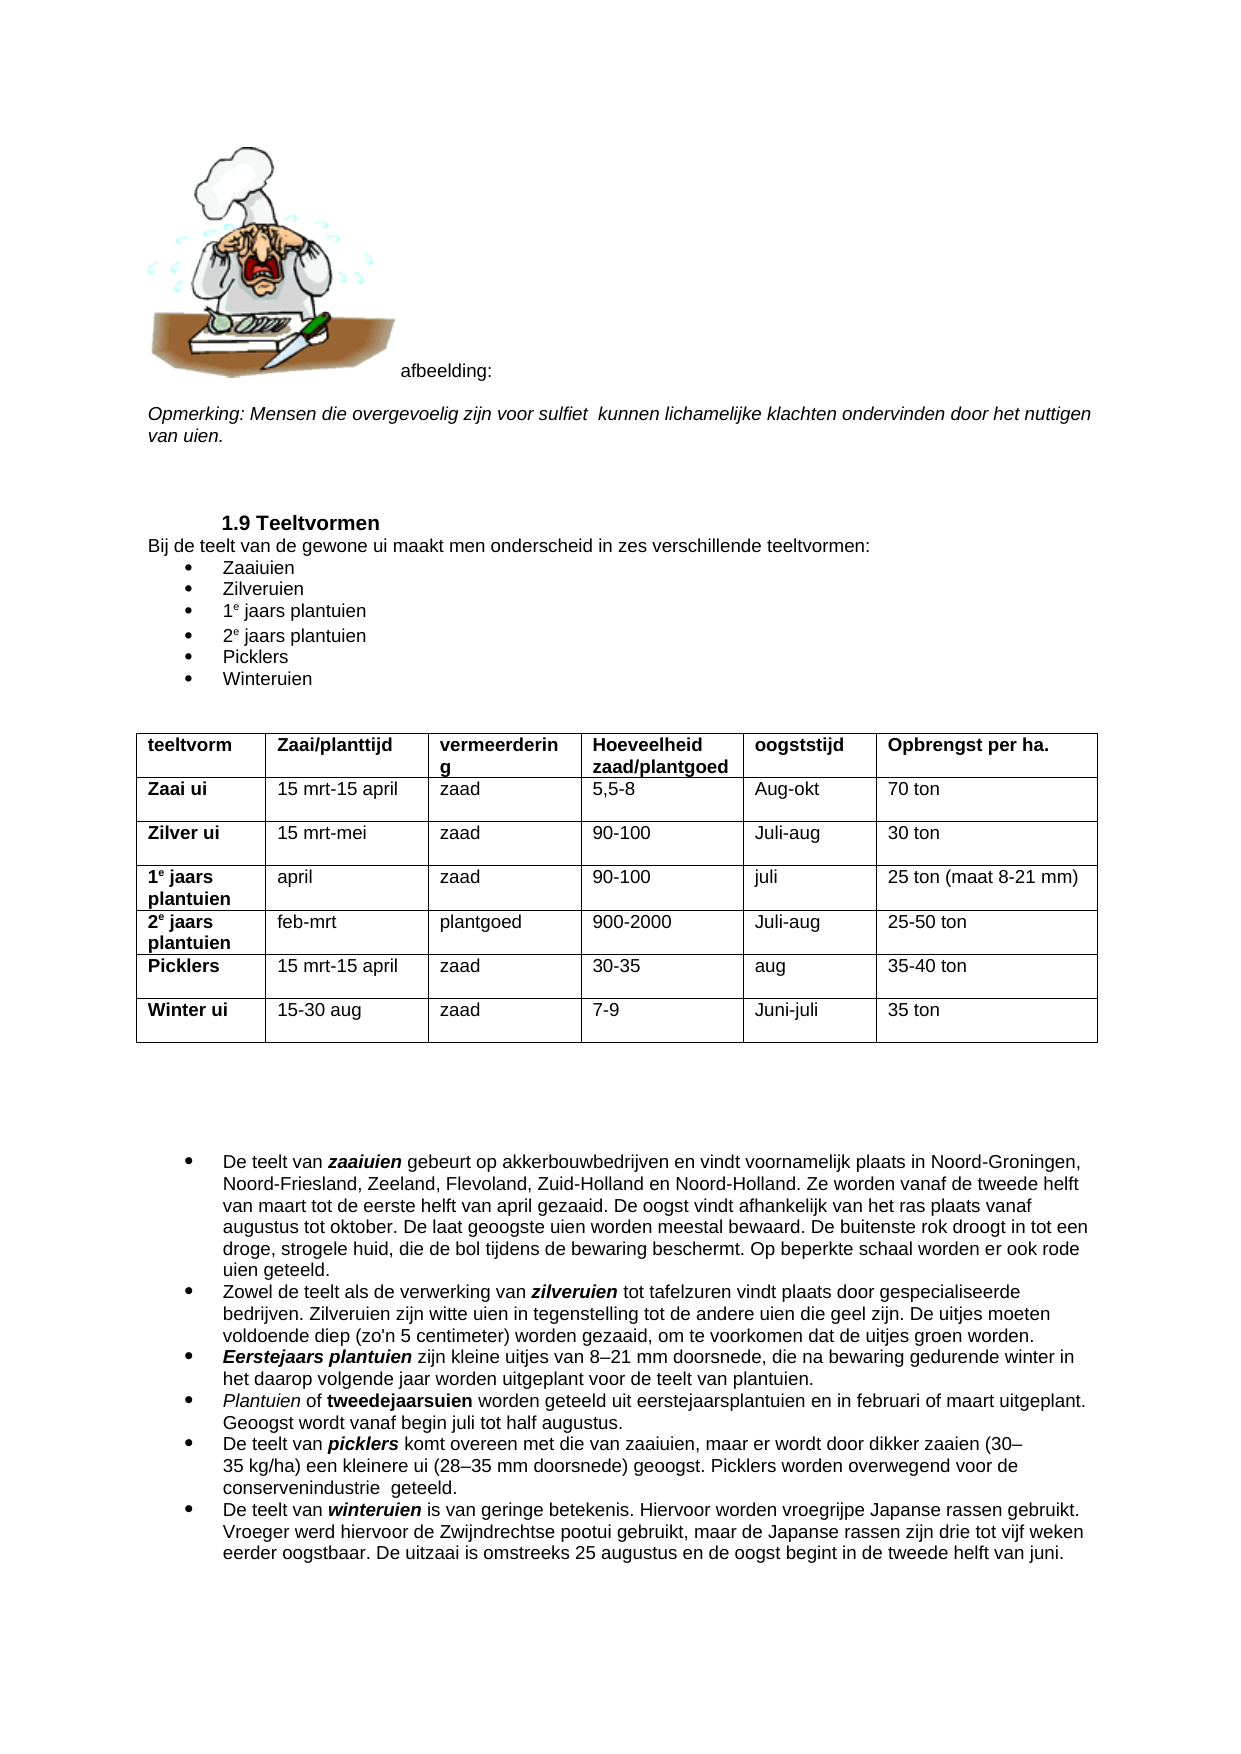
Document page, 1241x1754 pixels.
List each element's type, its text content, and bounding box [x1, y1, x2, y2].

table_cell 7-9 [582, 999, 743, 1042]
table_cell zaad [429, 778, 581, 821]
table_cell Aug-okt [744, 778, 876, 821]
table_cell 30 ton [877, 822, 1097, 865]
table_cell 15 mrt-15 april [266, 778, 428, 821]
list De teelt van picklers komt overeen met die van zaaiuien, maar er wordt door dikker zaaien (30–35 kg/ha) een kleinere ui (28–35 mm doorsnede) geoogst. Picklers worden overwegend voor de conservenindustrie geteeld. [185, 1433, 1093, 1498]
table_cell 5,5-8 [582, 778, 743, 821]
list Plantuien of tweedejaarsuien worden geteeld uit eerstejaarsplantuien en in februari of maart uitgeplant. Geoogst wordt vanaf begin juli tot half augustus. [185, 1389, 1093, 1433]
list De teelt van zaaiuien gebeurt op akkerbouwbedrijven en vindt voornamelijk plaats in Noord-Groningen, Noord-Friesland, Zeeland, Flevoland, Zuid-Holland en Noord-Holland. Ze worden vanaf de tweede helft van maart tot de eerste helft van april gezaaid. De oogst vindt afhankelijk van het ras plaats vanaf augustus tot oktober. De laat geoogste uien worden meestal bewaard. De buitenste rok droogt in tot een droge, strogele huid, die de bol tijdens de bewaring beschermt. Op beperkte schaal worden er ook rode uien geteeld. [185, 1151, 1093, 1281]
table_header oogststijd [744, 734, 876, 777]
table_cell Juni-juli [744, 999, 876, 1042]
table_cell feb-mrt [266, 911, 428, 954]
table_cell plantgoed [429, 911, 581, 954]
table_cell 15 mrt-mei [266, 822, 428, 865]
table_cell 25-50 ton [877, 911, 1097, 954]
table_header Hoeveelheid zaad/plantgoed [582, 734, 743, 777]
table_cell 30-35 [582, 955, 743, 998]
text Opmerking: Mensen die overgevoelig zijn voor sulfiet kunnen lichamelijke klachten ondervinden door het nuttigen van uien. [148, 403, 1093, 446]
table_header vermeerdering [429, 734, 581, 777]
table_cell zaad [429, 866, 581, 909]
picture [147, 147, 396, 378]
table_header teeltvorm [137, 734, 265, 777]
table_header Opbrengst per ha. [877, 734, 1097, 777]
table_cell 900-2000 [582, 911, 743, 954]
table_header Zaai/planttijd [266, 734, 428, 777]
table_cell aug [744, 955, 876, 998]
text Bij de teelt van de gewone ui maakt men onderscheid in zes verschillende teeltvormen: [148, 535, 1093, 556]
table_cell 1e jaars plantuien [137, 866, 265, 909]
table_cell 70 ton [877, 778, 1097, 821]
table_cell Zilver ui [137, 822, 265, 865]
table_cell 35 ton [877, 999, 1097, 1042]
list Zaaiuien [185, 556, 1093, 578]
table_cell Winter ui [137, 999, 265, 1042]
table_cell 2e jaars plantuien [137, 911, 265, 954]
table_cell 90-100 [582, 866, 743, 909]
table_cell 25 ton (maat 8-21 mm) [877, 866, 1097, 909]
list Picklers [185, 646, 1093, 668]
list Eerstejaars plantuien zijn kleine uitjes van 8–21 mm doorsnede, die na bewaring gedurende winter in het daarop volgende jaar worden uitgeplant voor de teelt van plantuien. [185, 1346, 1093, 1389]
text 1.9 Teeltvormen [148, 511, 1093, 535]
table_cell juli [744, 866, 876, 909]
list Zilveruien [185, 578, 1093, 600]
table_cell zaad [429, 822, 581, 865]
table_cell 35-40 ton [877, 955, 1097, 998]
table_cell Zaai ui [137, 778, 265, 821]
table_cell zaad [429, 999, 581, 1042]
table_cell zaad [429, 955, 581, 998]
list De teelt van winteruien is van geringe betekenis. Hiervoor worden vroegrijpe Japanse rassen gebruikt. Vroeger werd hiervoor de Zwijndrechtse pootui gebruikt, maar de Japanse rassen zijn drie tot vijf weken eerder oogstbaar. De uitzaai is omstreeks 25 augustus en de oogst begint in de tweede helft van juni. [185, 1498, 1093, 1564]
table_cell 15-30 aug [266, 999, 428, 1042]
list Zowel de teelt als de verwerking van zilveruien tot tafelzuren vindt plaats door gespecialiseerde bedrijven. Zilveruien zijn witte uien in tegenstelling tot de andere uien die geel zijn. De uitjes moeten voldoende diep (zo'n 5 centimeter) worden gezaaid, om te voorkomen dat de uitjes groen worden. [185, 1281, 1093, 1346]
list Winteruien [185, 668, 1093, 690]
table_cell Picklers [137, 955, 265, 998]
table_cell Juli-aug [744, 911, 876, 954]
list 1e jaars plantuien [185, 600, 1093, 621]
table_cell april [266, 866, 428, 909]
list 2e jaars plantuien [185, 625, 1093, 646]
table_cell 15 mrt-15 april [266, 955, 428, 998]
table_cell 90-100 [582, 822, 743, 865]
table_cell Juli-aug [744, 822, 876, 865]
